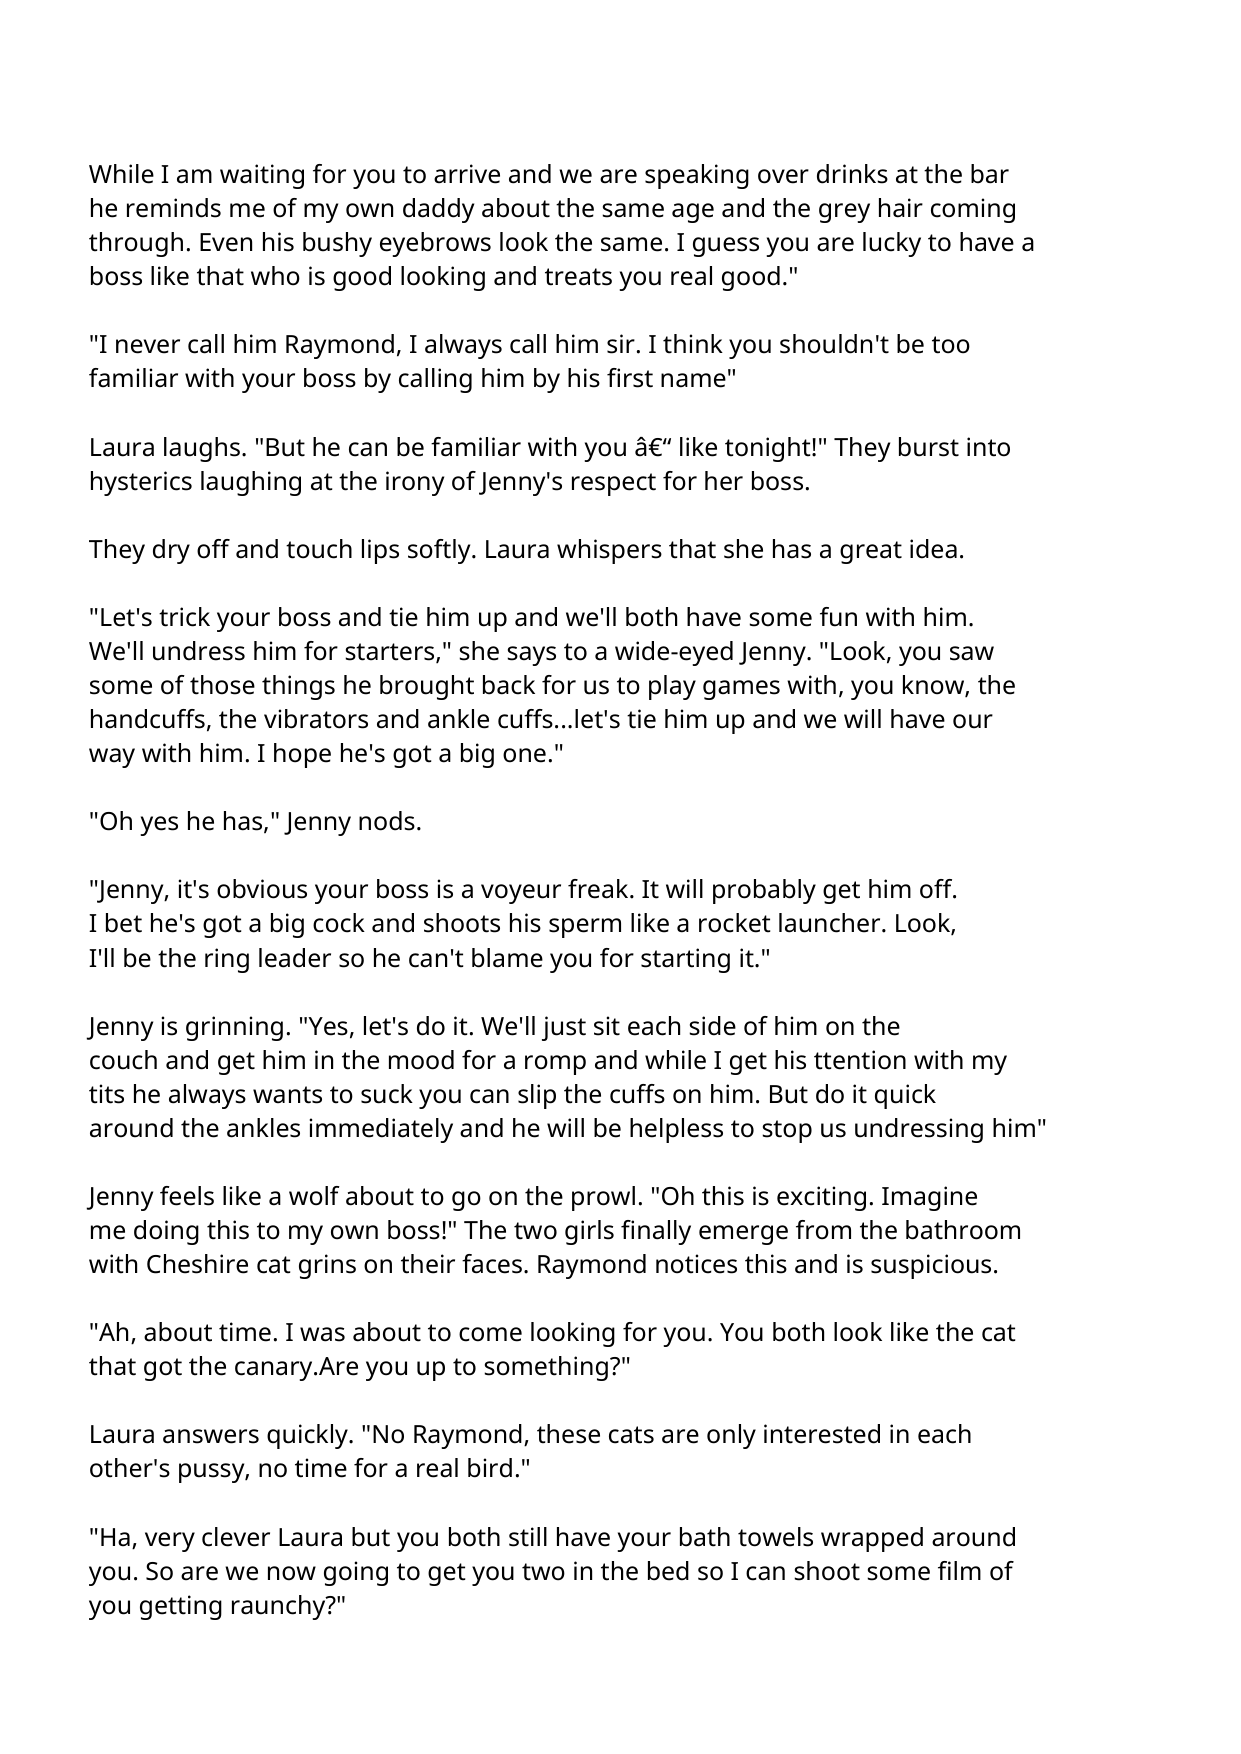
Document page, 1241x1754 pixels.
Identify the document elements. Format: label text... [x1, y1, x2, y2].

text I bet he's got a big cock and shoots his sperm like a rocket launcher. Look, [89, 906, 1152, 940]
text other's pussy, no time for a real bird." [89, 1451, 1152, 1485]
text We'll undress him for starters," she says to a wide-eyed Jenny. "Look, you saw [89, 634, 1152, 668]
text boss like that who is good looking and treats you real good." [89, 259, 1152, 293]
text tits he always wants to suck you can slip the cuffs on him. But do it quick [89, 1076, 1152, 1111]
text you. So are we now going to get you two in the bed so I can shoot some film of [89, 1553, 1152, 1587]
text They dry off and touch lips softly. Laura whispers that she has a great idea. [89, 531, 1152, 566]
text While I am waiting for you to arrive and we are speaking over drinks at the bar [89, 157, 1152, 191]
text Jenny feels like a wolf about to go on the prowl. "Oh this is exciting. Imagine [89, 1179, 1152, 1213]
text I'll be the ring leader so he can't blame you for starting it." [89, 940, 1152, 974]
text some of those things he brought back for us to play games with, you know, the [89, 668, 1152, 702]
text that got the canary.Are you up to something?" [89, 1349, 1152, 1383]
text Jenny is grinning. "Yes, let's do it. We'll just sit each side of him on the [89, 1008, 1152, 1042]
text couch and get him in the mood for a romp and while I get his ttention with my [89, 1042, 1152, 1076]
text "I never call him Raymond, I always call him sir. I think you shouldn't be too [89, 327, 1152, 361]
text way with him. I hope he's got a big one." [89, 736, 1152, 770]
text familiar with your boss by calling him by his first name" [89, 361, 1152, 395]
text "Ha, very clever Laura but you both still have your bath towels wrapped around [89, 1519, 1152, 1553]
text Laura answers quickly. "No Raymond, these cats are only interested in each [89, 1417, 1152, 1451]
text Laura laughs. "But he can be familiar with you â€“ like tonight!" They burst into [89, 429, 1152, 463]
text around the ankles immediately and he will be helpless to stop us undressing him" [89, 1111, 1152, 1144]
text "Jenny, it's obvious your boss is a voyeur freak. It will probably get him off. [89, 872, 1152, 906]
text "Oh yes he has," Jenny nods. [89, 804, 1152, 838]
text handcuffs, the vibrators and ankle cuffs...let's tie him up and we will have our [89, 702, 1152, 736]
text you getting raunchy?" [89, 1587, 1152, 1621]
text through. Even his bushy eyebrows look the same. I guess you are lucky to have a [89, 225, 1152, 259]
text with Cheshire cat grins on their faces. Raymond notices this and is suspicious. [89, 1247, 1152, 1281]
text "Let's trick your boss and tie him up and we'll both have some fun with him. [89, 599, 1152, 634]
text hysterics laughing at the irony of Jenny's respect for her boss. [89, 463, 1152, 497]
text "Ah, about time. I was about to come looking for you. You both look like the cat [89, 1315, 1152, 1349]
text he reminds me of my own daddy about the same age and the grey hair coming [89, 191, 1152, 225]
text me doing this to my own boss!" The two girls finally emerge from the bathroom [89, 1213, 1152, 1247]
